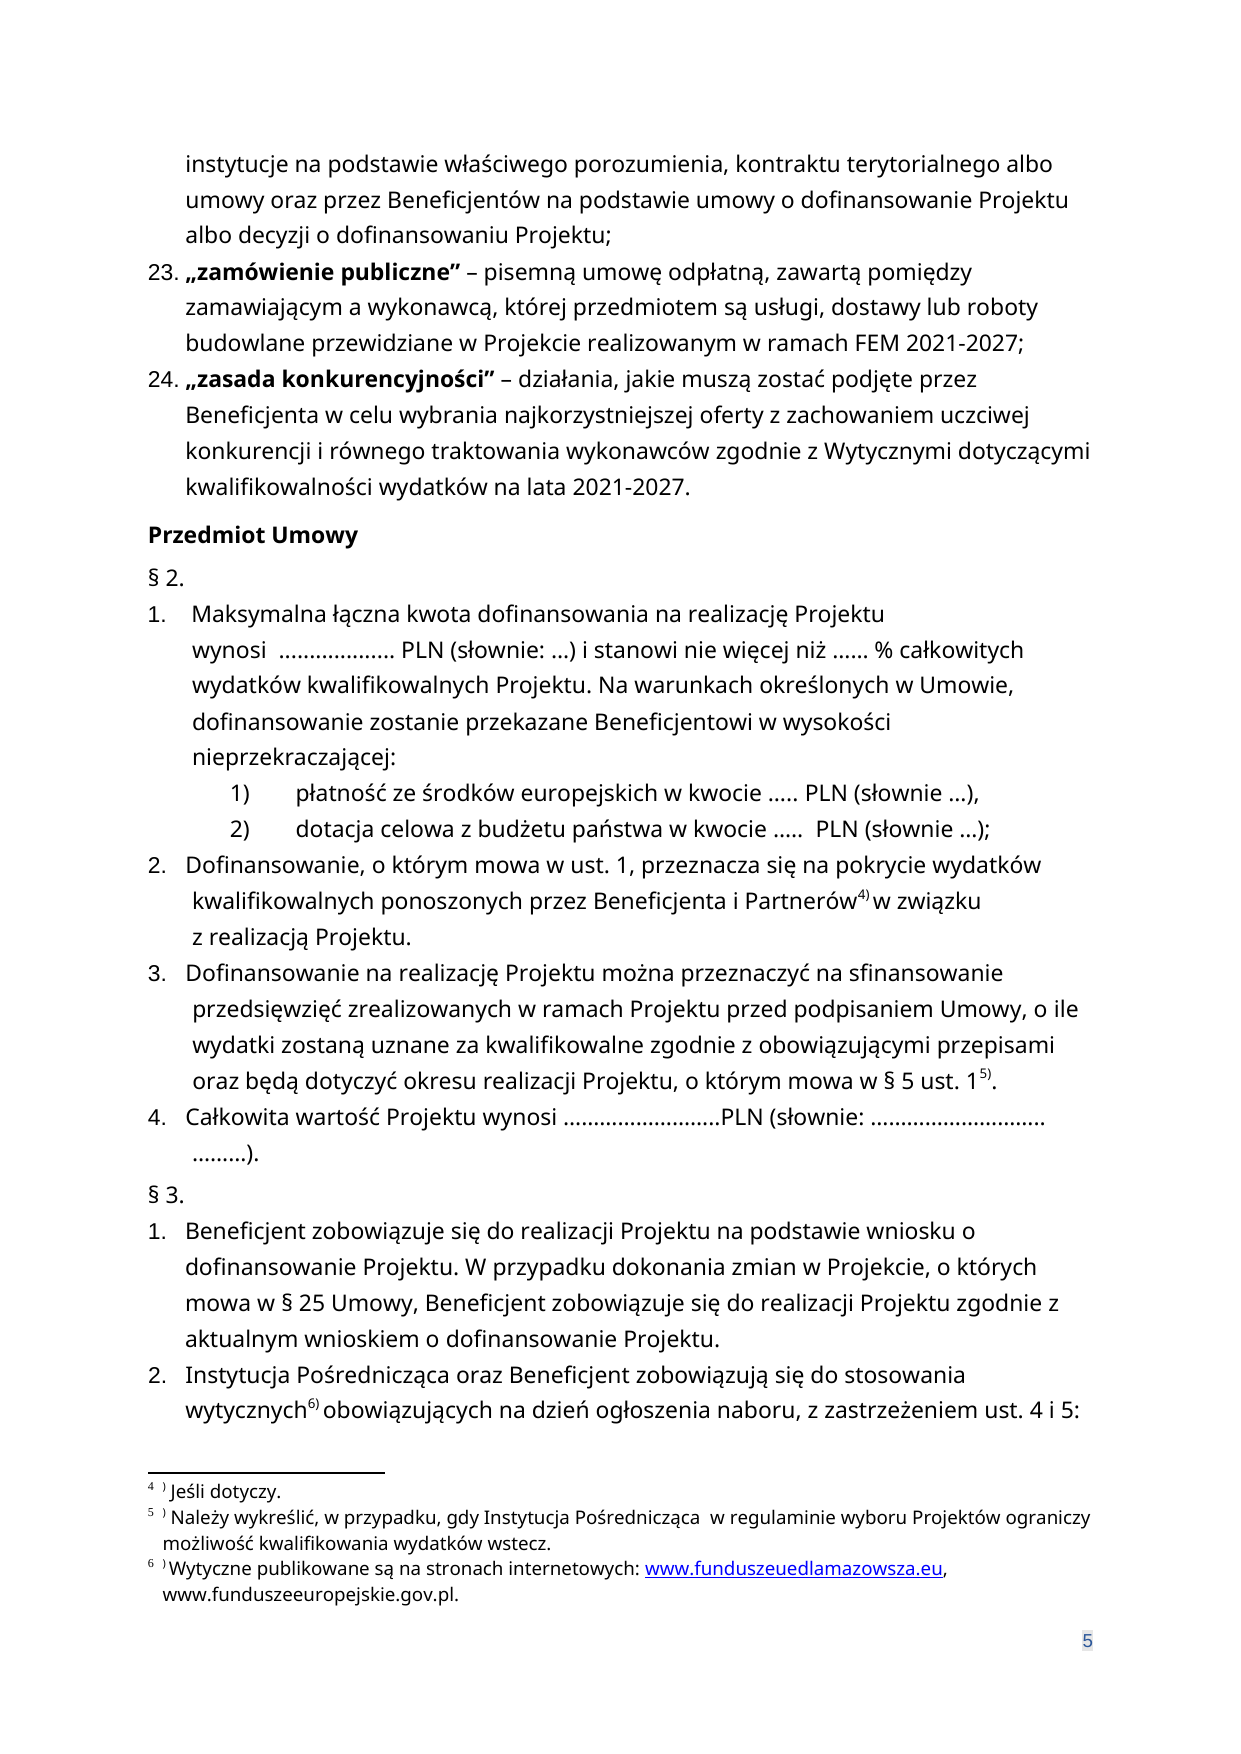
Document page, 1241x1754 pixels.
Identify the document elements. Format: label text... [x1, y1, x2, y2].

list „zasada konkurencyjności” – działania, jakie muszą zostać podjęte przez Beneficjenta w celu wybrania najkorzystniejszej oferty z zachowaniem uczciwej konkurencji i równego traktowania wykonawców zgodnie z Wytycznymi dotyczącymi kwalifikowalności wydatków na lata 2021-2027. [148, 363, 1093, 502]
subtitle § 2. [148, 562, 1093, 593]
list Całkowita wartość Projektu wynosi ……………………..PLN (słownie: ………………………..………). [148, 1101, 1093, 1168]
list Beneficjent zobowiązuje się do realizacji Projektu na podstawie wniosku o dofinansowanie Projektu. W przypadku dokonania zmian w Projekcie, o których mowa w § 25 Umowy, Beneficjent zobowiązuje się do realizacji Projektu zgodnie z aktualnym wnioskiem o dofinansowanie Projektu. [148, 1215, 1093, 1354]
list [148, 148, 1093, 251]
list dotacja celowa z budżetu państwa w kwocie ….. PLN (słownie …); [223, 813, 1093, 844]
list płatność ze środków europejskich w kwocie ….. PLN (słownie …), [223, 777, 1093, 808]
subtitle Przedmiot Umowy [148, 519, 1093, 551]
list Dofinansowanie na realizację Projektu można przeznaczyć na sfinansowanie przedsięwzięć zrealizowanych w ramach Projektu przed podpisaniem Umowy, o ile wydatki zostaną uznane za kwalifikowalne zgodnie z obowiązującymi przepisami oraz będą dotyczyć okresu realizacji Projektu, o którym mowa w § 5 ust. 1). [148, 957, 1093, 1096]
list „zamówienie publiczne” – pisemną umowę odpłatną, zawartą pomiędzy zamawiającym a wykonawcą, której przedmiotem są usługi, dostawy lub roboty budowlane przewidziane w Projekcie realizowanym w ramach FEM 2021-2027; [148, 255, 1093, 358]
list Dofinansowanie, o którym mowa w ust. 1, przeznacza się na pokrycie wydatków kwalifikowalnych ponoszonych przez Beneficjenta i Partnerów) w związku z realizacją Projektu. [148, 849, 1093, 952]
list Maksymalna łączna kwota dofinansowania na realizację Projektu wynosi ................... PLN (słownie: …) i stanowi nie więcej niż …… % całkowitych wydatków kwalifikowalnych Projektu. Na warunkach określonych w Umowie, dofinansowanie zostanie przekazane Beneficjentowi w wysokości nieprzekraczającej: [147, 598, 1093, 773]
subtitle § 3. [148, 1179, 1093, 1210]
list Instytucja Pośrednicząca oraz Beneficjent zobowiązują się do stosowania wytycznych) obowiązujących na dzień ogłoszenia naboru, z zastrzeżeniem ust. 4 i 5: [148, 1358, 1093, 1426]
